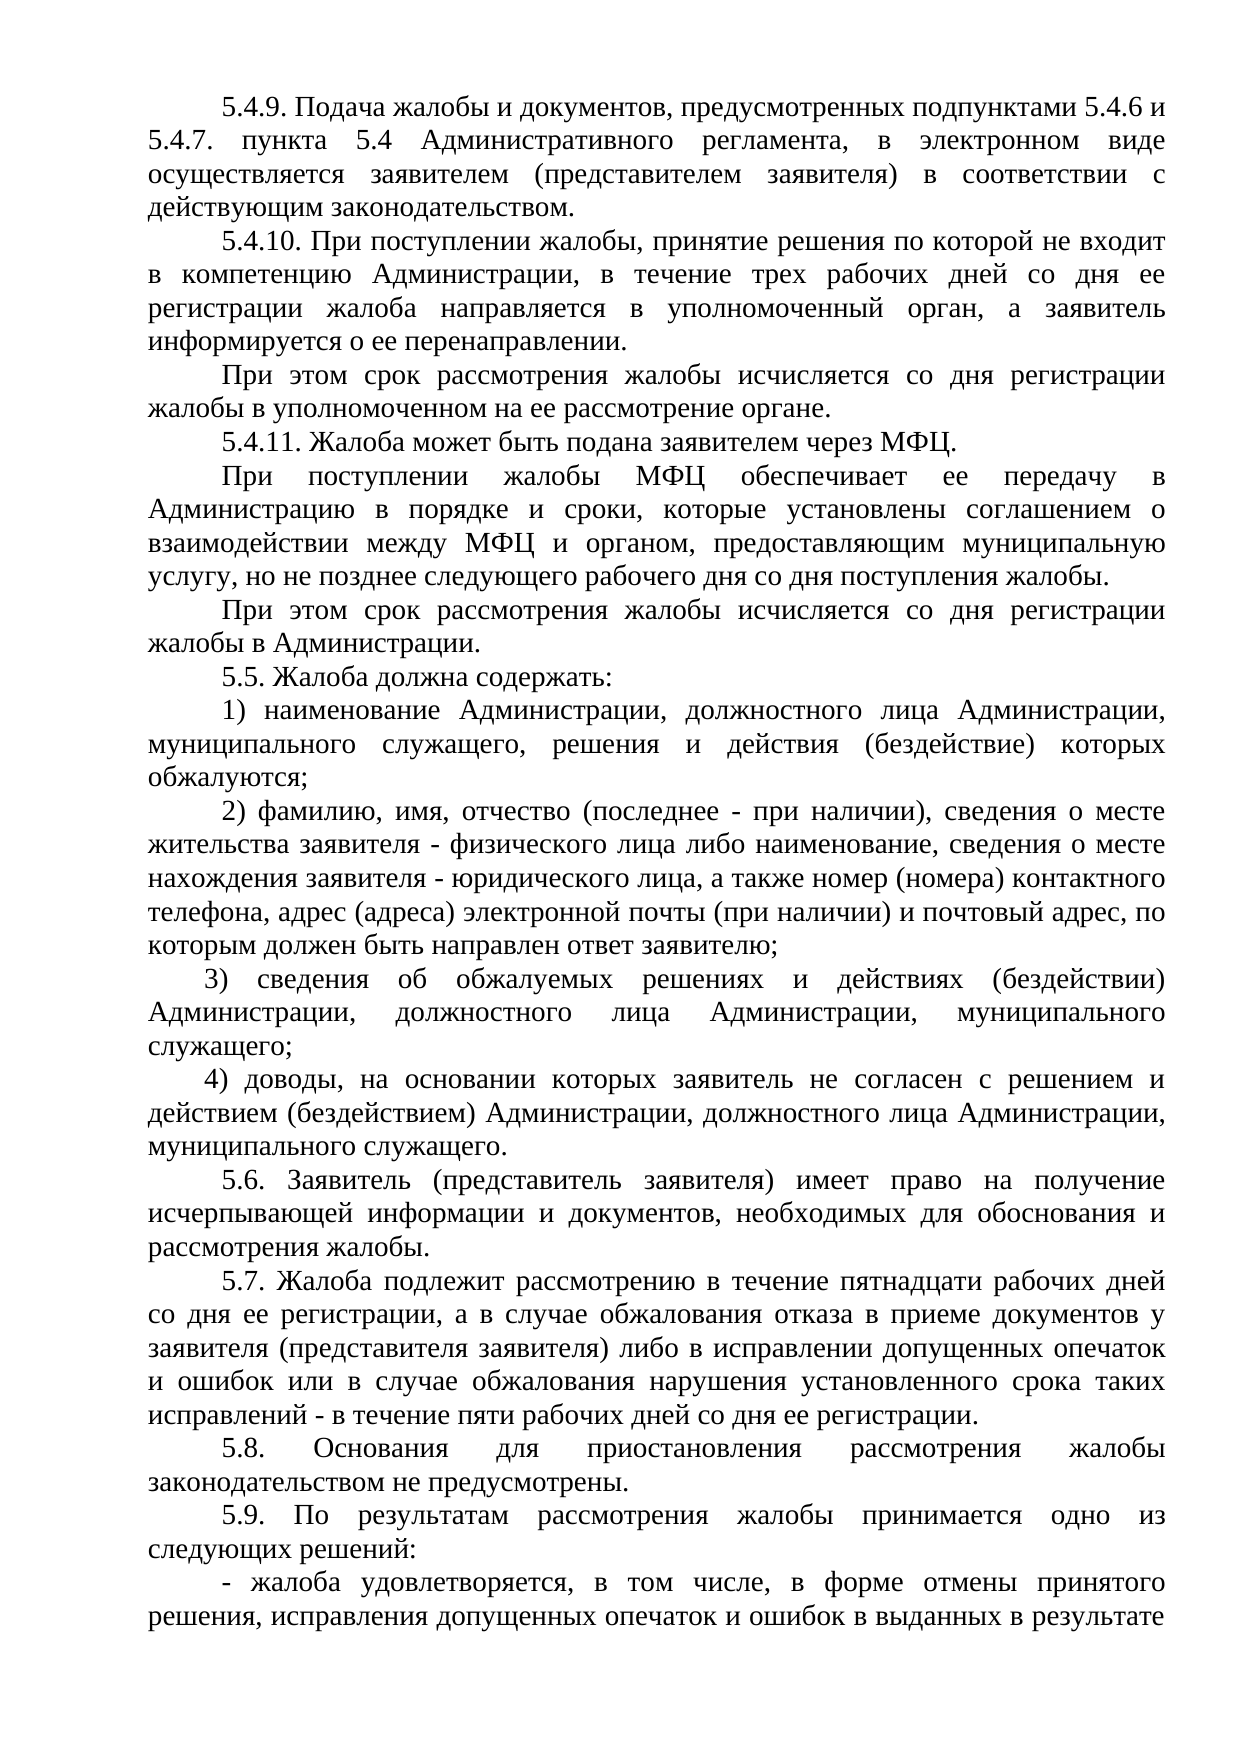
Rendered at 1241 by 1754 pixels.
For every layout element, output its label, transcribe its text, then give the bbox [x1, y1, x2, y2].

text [148, 1564, 1167, 1632]
text 2) фамилию, имя, отчество (последнее - при наличии), сведения о месте жительства заявителя - физического лица либо наименование, сведения о месте нахождения заявителя - юридического лица, а также номер (номера) контактного телефона, адрес (адреса) электронной почты (при наличии) и почтовый адрес, по которым должен быть направлен ответ заявителю; [148, 793, 1167, 961]
text 5.7. Жалоба подлежит рассмотрению в течение пятнадцати рабочих дней со дня ее регистрации, а в случае обжалования отказа в приеме документов у заявителя (представителя заявителя) либо в исправлении допущенных опечаток и ошибок или в случае обжалования нарушения установленного срока таких исправлений - в течение пяти рабочих дней со дня ее регистрации. [148, 1263, 1167, 1430]
text При этом срок рассмотрения жалобы исчисляется со дня регистрации жалобы в Администрации. [148, 592, 1167, 659]
text 1) наименование Администрации, должностного лица Администрации, муниципального служащего, решения и действия (бездействие) которых обжалуются; [148, 692, 1167, 793]
text 5.5. Жалоба должна содержать: [148, 659, 1167, 692]
text 5.4.9. Подача жалобы и документов, предусмотренных подпунктами 5.4.6 и 5.4.7. пункта 5.4 Административного регламента, в электронном виде осуществляется заявителем (представителем заявителя) в соответствии с действующим законодательством. [148, 89, 1167, 223]
text 5.9. По результатам рассмотрения жалобы принимается одно из следующих решений: [148, 1497, 1167, 1564]
text 4) доводы, на основании которых заявитель не согласен с решением и действием (бездействием) Администрации, должностного лица Администрации, муниципального служащего. [148, 1061, 1167, 1162]
text 5.4.11. Жалоба может быть подана заявителем через МФЦ. [148, 424, 1167, 458]
text 5.6. Заявитель (представитель заявителя) имеет право на получение исчерпывающей информации и документов, необходимых для обоснования и рассмотрения жалобы. [148, 1162, 1167, 1263]
text При этом срок рассмотрения жалобы исчисляется со дня регистрации жалобы в уполномоченном на ее рассмотрение органе. [148, 357, 1167, 424]
text 3) сведения об обжалуемых решениях и действиях (бездействии) Администрации, должностного лица Администрации, муниципального служащего; [148, 961, 1167, 1061]
text 5.4.10. При поступлении жалобы, принятие решения по которой не входит в компетенцию Администрации, в течение трех рабочих дней со дня ее регистрации жалоба направляется в уполномоченный орган, а заявитель информируется о ее перенаправлении. [148, 223, 1167, 357]
text При поступлении жалобы МФЦ обеспечивает ее передачу в Администрацию в порядке и сроки, которые установлены соглашением о взаимодействии между МФЦ и органом, предоставляющим муниципальную услугу, но не позднее следующего рабочего дня со дня поступления жалобы. [148, 458, 1167, 592]
text 5.8. Основания для приостановления рассмотрения жалобы законодательством не предусмотрены. [148, 1430, 1167, 1497]
